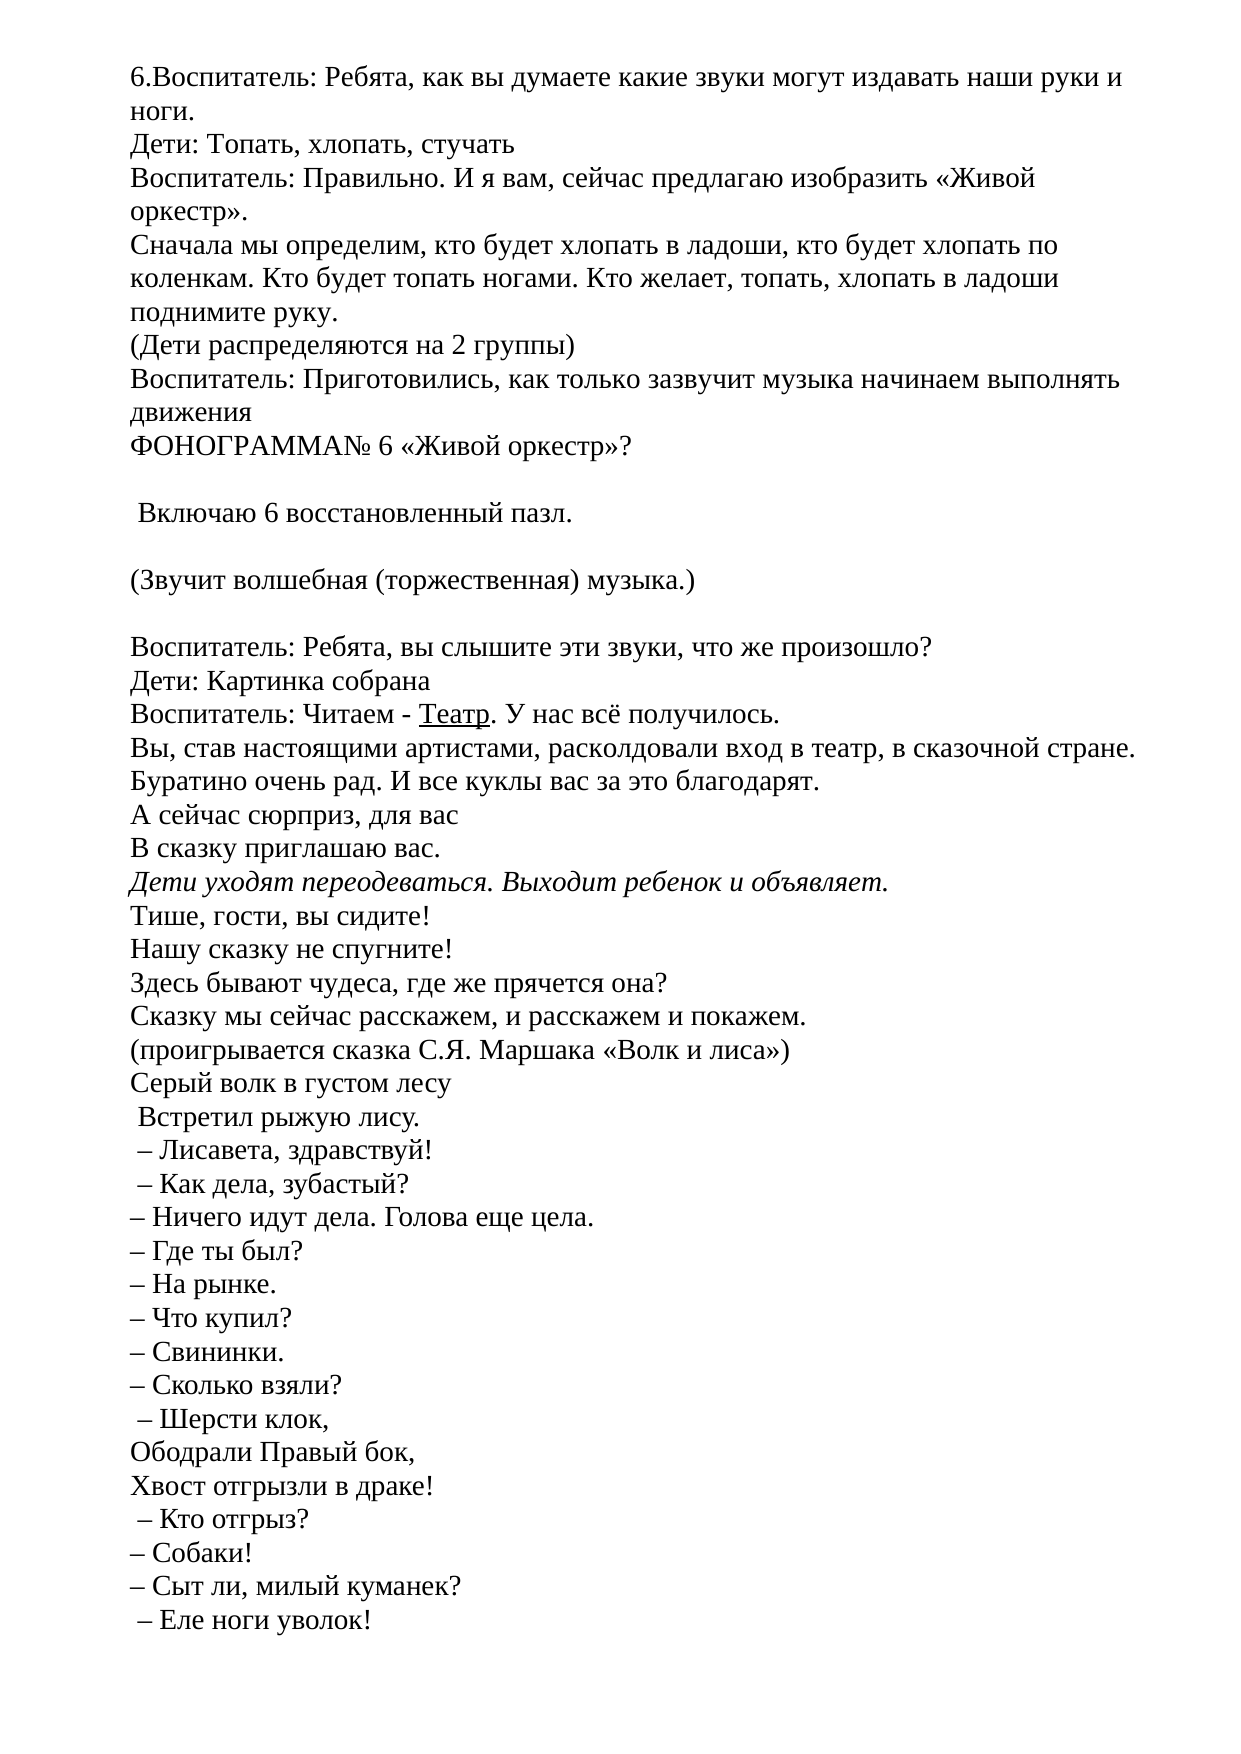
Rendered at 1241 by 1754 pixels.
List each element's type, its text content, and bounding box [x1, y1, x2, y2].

text Воспитатель: Приготовились, как только зазвучит музыка начинаем выполнять движения [130, 361, 1152, 428]
text Дети: Картинка собрана Воспитатель: Читаем - Театр. У нас всё получилось. [130, 663, 1152, 730]
text – Лисавета, здравствуй! [130, 1132, 1152, 1166]
text – Как дела, зубастый? [130, 1166, 1152, 1199]
text Встретил рыжую лису. [130, 1099, 1152, 1132]
text – Собаки! [130, 1535, 1152, 1568]
text Дети: Топать, хлопать, стучать [130, 126, 1152, 160]
text – Что купил? [130, 1300, 1152, 1334]
text Вы, став настоящими артистами, расколдовали вход в театр, в сказочной стране. Буратино очень рад. И все куклы вас за это благодарят. [130, 730, 1152, 797]
text Ободрали Правый бок, [130, 1434, 1152, 1468]
text Серый волк в густом лесу [130, 1065, 1152, 1099]
text Включаю 6 восстановленный пазл. [130, 495, 1152, 529]
text Хвост отгрызли в драке! [130, 1468, 1152, 1501]
text Дети уходят переодеваться. Выходит ребенок и объявляет. [130, 864, 1152, 898]
text (проигрывается сказка С.Я. Маршака «Волк и лиса») [130, 1032, 1152, 1065]
text – Где ты был? [130, 1233, 1152, 1267]
text (Дети распределяются на 2 группы) [130, 327, 1152, 361]
text – Ничего идут дела. Голова еще цела. [130, 1199, 1152, 1233]
text Сначала мы определим, кто будет хлопать в ладоши, кто будет хлопать по коленкам. Кто будет топать ногами. Кто желает, топать, хлопать в ладоши поднимите руку. [130, 227, 1152, 327]
text (Звучит волшебная (торжественная) музыка.) [130, 529, 1152, 596]
text – Сколько взяли? [130, 1367, 1152, 1401]
text – Свининки. [130, 1334, 1152, 1367]
text ФОНОГРАММА№ 6 «Живой оркестр»? [130, 428, 1152, 462]
text А сейчас сюрприз, для вас В сказку приглашаю вас. [130, 797, 1152, 864]
text – Еле ноги уволок! [130, 1602, 1152, 1636]
text – На рынке. [130, 1267, 1152, 1300]
text – Кто отгрыз? [130, 1501, 1152, 1535]
text Воспитатель: Ребята, вы слышите эти звуки, что же произошло? [130, 629, 1152, 663]
text – Сыт ли, милый куманек? [130, 1568, 1152, 1602]
text Тише, гости, вы сидите! Нашу сказку не спугните! Здесь бывают чудеса, где же прячется она? Сказку мы сейчас расскажем, и расскажем и покажем. [130, 898, 1152, 1032]
text – Шерсти клок, [130, 1401, 1152, 1434]
text Воспитатель: Правильно. И я вам, сейчас предлагаю изобразить «Живой оркестр». [130, 160, 1152, 227]
text 6.Воспитатель: Ребята, как вы думаете какие звуки могут издавать наши руки и ноги. [130, 59, 1152, 126]
